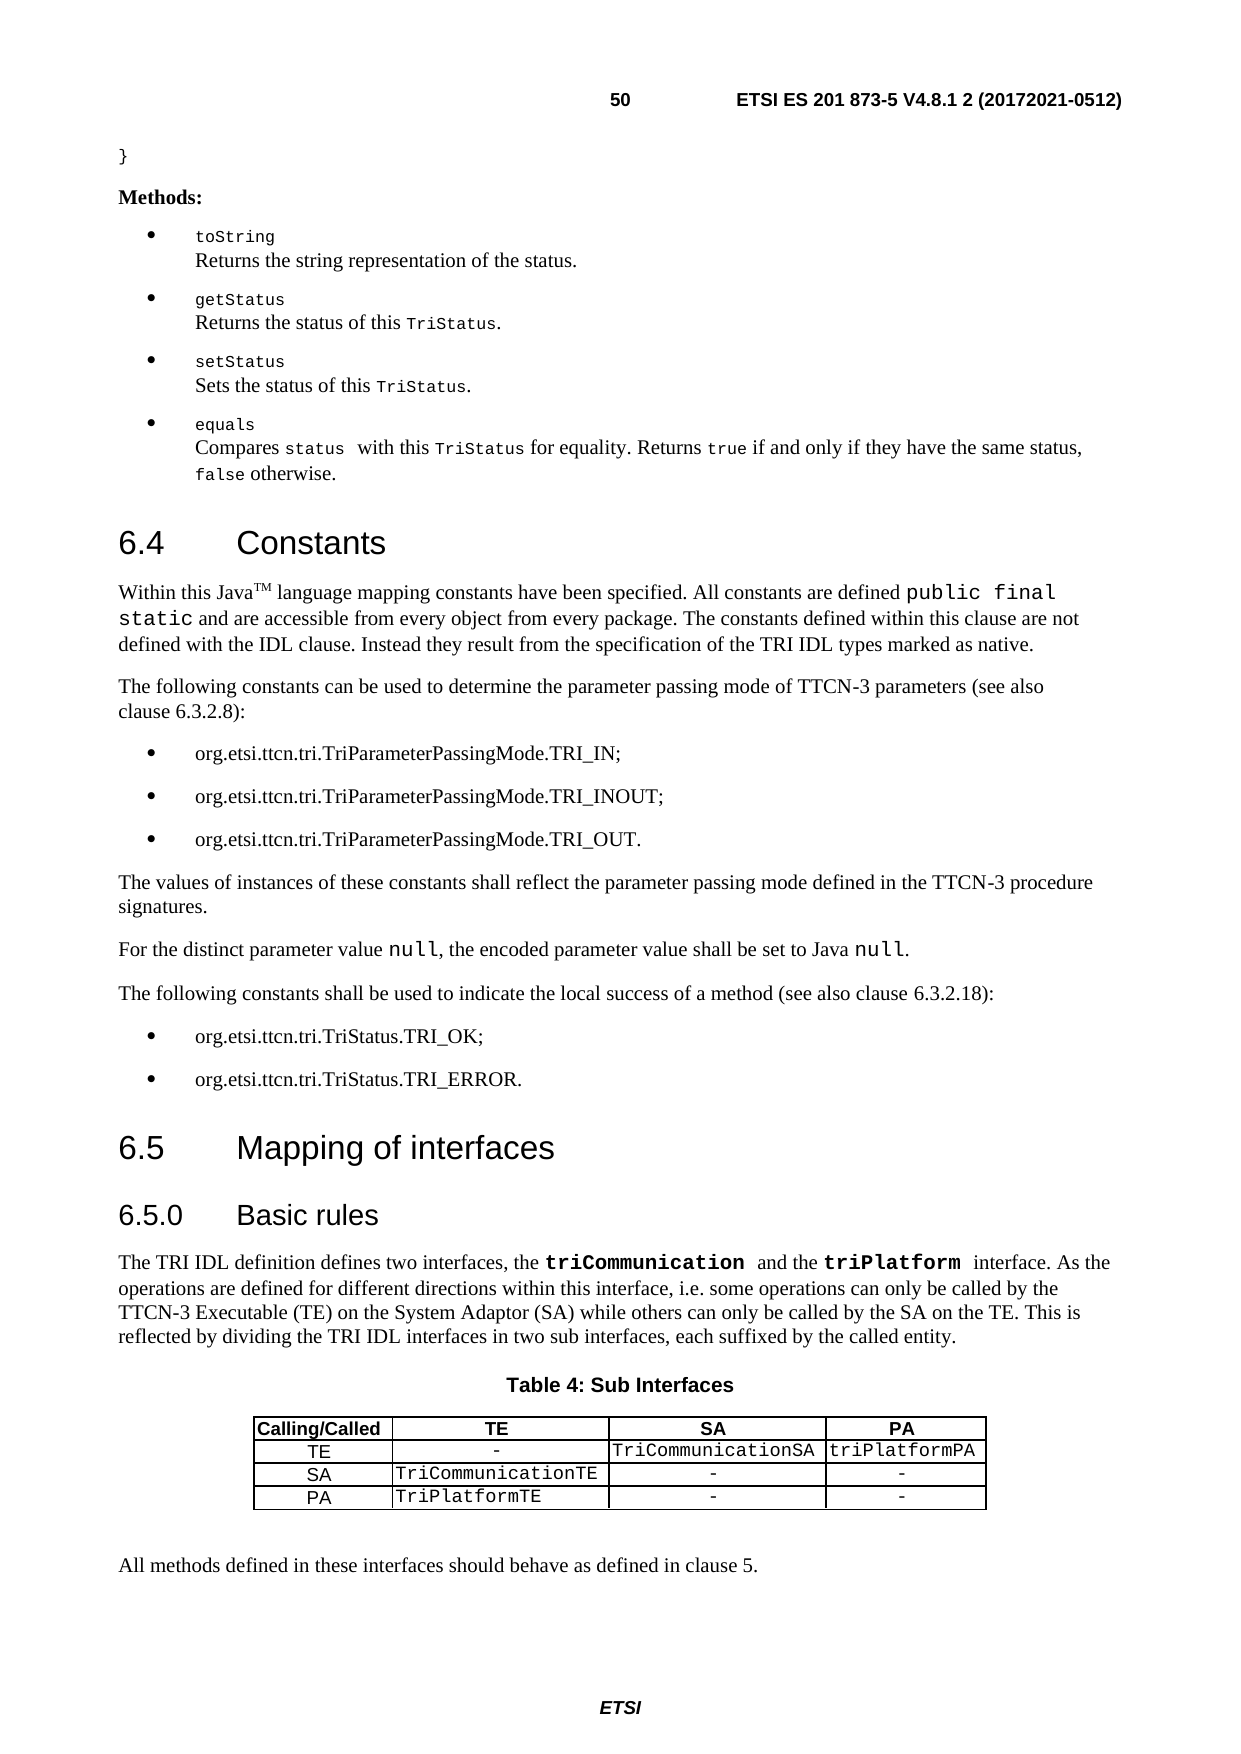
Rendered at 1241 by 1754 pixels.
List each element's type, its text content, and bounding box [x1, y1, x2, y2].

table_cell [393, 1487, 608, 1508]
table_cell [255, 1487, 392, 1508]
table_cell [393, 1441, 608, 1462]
text All methods defined in these interfaces should behave as defined in clause 5. [118, 1553, 1122, 1577]
text getStatus Returns the status of this TriStatus. [148, 290, 1122, 334]
text org.etsi.ttcn.tri.TriParameterPassingMode.TRI_INOUT; [148, 784, 1122, 808]
text Methods: [118, 185, 1122, 209]
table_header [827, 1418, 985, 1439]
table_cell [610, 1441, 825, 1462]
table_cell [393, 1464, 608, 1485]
subtitle 6.4 Constants [118, 523, 1122, 561]
text org.etsi.ttcn.tri.TriParameterPassingMode.TRI_IN; [148, 741, 1122, 765]
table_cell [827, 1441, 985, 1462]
text org.etsi.ttcn.tri.TriStatus.TRI_ERROR. [148, 1067, 1122, 1091]
text The TRI IDL definition defines two interfaces, the triCommunication and the triPlatform interface. As the operations are defined for different directions within this interface, i.e. some operations can only be called by the TTCN-3 Executable (TE) on the System Adaptor (SA) while others can only be called by the SA on the TE. This is reflected by dividing the TRI IDL interfaces in two sub interfaces, each suffixed by the called entity. [118, 1250, 1122, 1348]
text org.etsi.ttcn.tri.TriParameterPassingMode.TRI_OUT. [148, 827, 1122, 851]
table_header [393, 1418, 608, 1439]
text equals Compares status with this TriStatus for equality. Returns true if and only if they have the same status, false otherwise. [148, 416, 1122, 486]
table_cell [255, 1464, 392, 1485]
text The following constants shall be used to indicate the local success of a method (see also clause 6.3.2.18): [118, 981, 1122, 1005]
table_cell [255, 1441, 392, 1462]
text org.etsi.ttcn.tri.TriStatus.TRI_OK; [148, 1024, 1122, 1048]
subtitle 6.5.0 Basic rules [118, 1198, 1122, 1232]
text For the distinct parameter value null, the encoded parameter value shall be set to Java null. [118, 937, 1122, 962]
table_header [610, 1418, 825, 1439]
text } [118, 148, 1122, 166]
text Within this JavaTM language mapping constants have been specified. All constants are defined public final static and are accessible from every object from every package. The constants defined within this clause are not defined with the IDL clause. Instead they result from the specification of the TRI IDL types marked as native. [118, 580, 1122, 656]
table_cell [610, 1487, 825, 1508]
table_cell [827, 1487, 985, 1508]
text toString Returns the string representation of the status. [148, 228, 1122, 272]
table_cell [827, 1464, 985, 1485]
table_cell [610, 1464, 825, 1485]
text Table 4: Sub Interfaces [118, 1373, 1122, 1397]
text setStatus Sets the status of this TriStatus. [148, 353, 1122, 397]
subtitle 6.5 Mapping of interfaces [118, 1128, 1122, 1167]
text The values of instances of these constants shall reflect the parameter passing mode defined in the TTCN-3 procedure signatures. [118, 870, 1122, 918]
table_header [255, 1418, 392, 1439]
text The following constants can be used to determine the parameter passing mode of TTCN-3 parameters (see also clause 6.3.2.8): [118, 674, 1122, 723]
